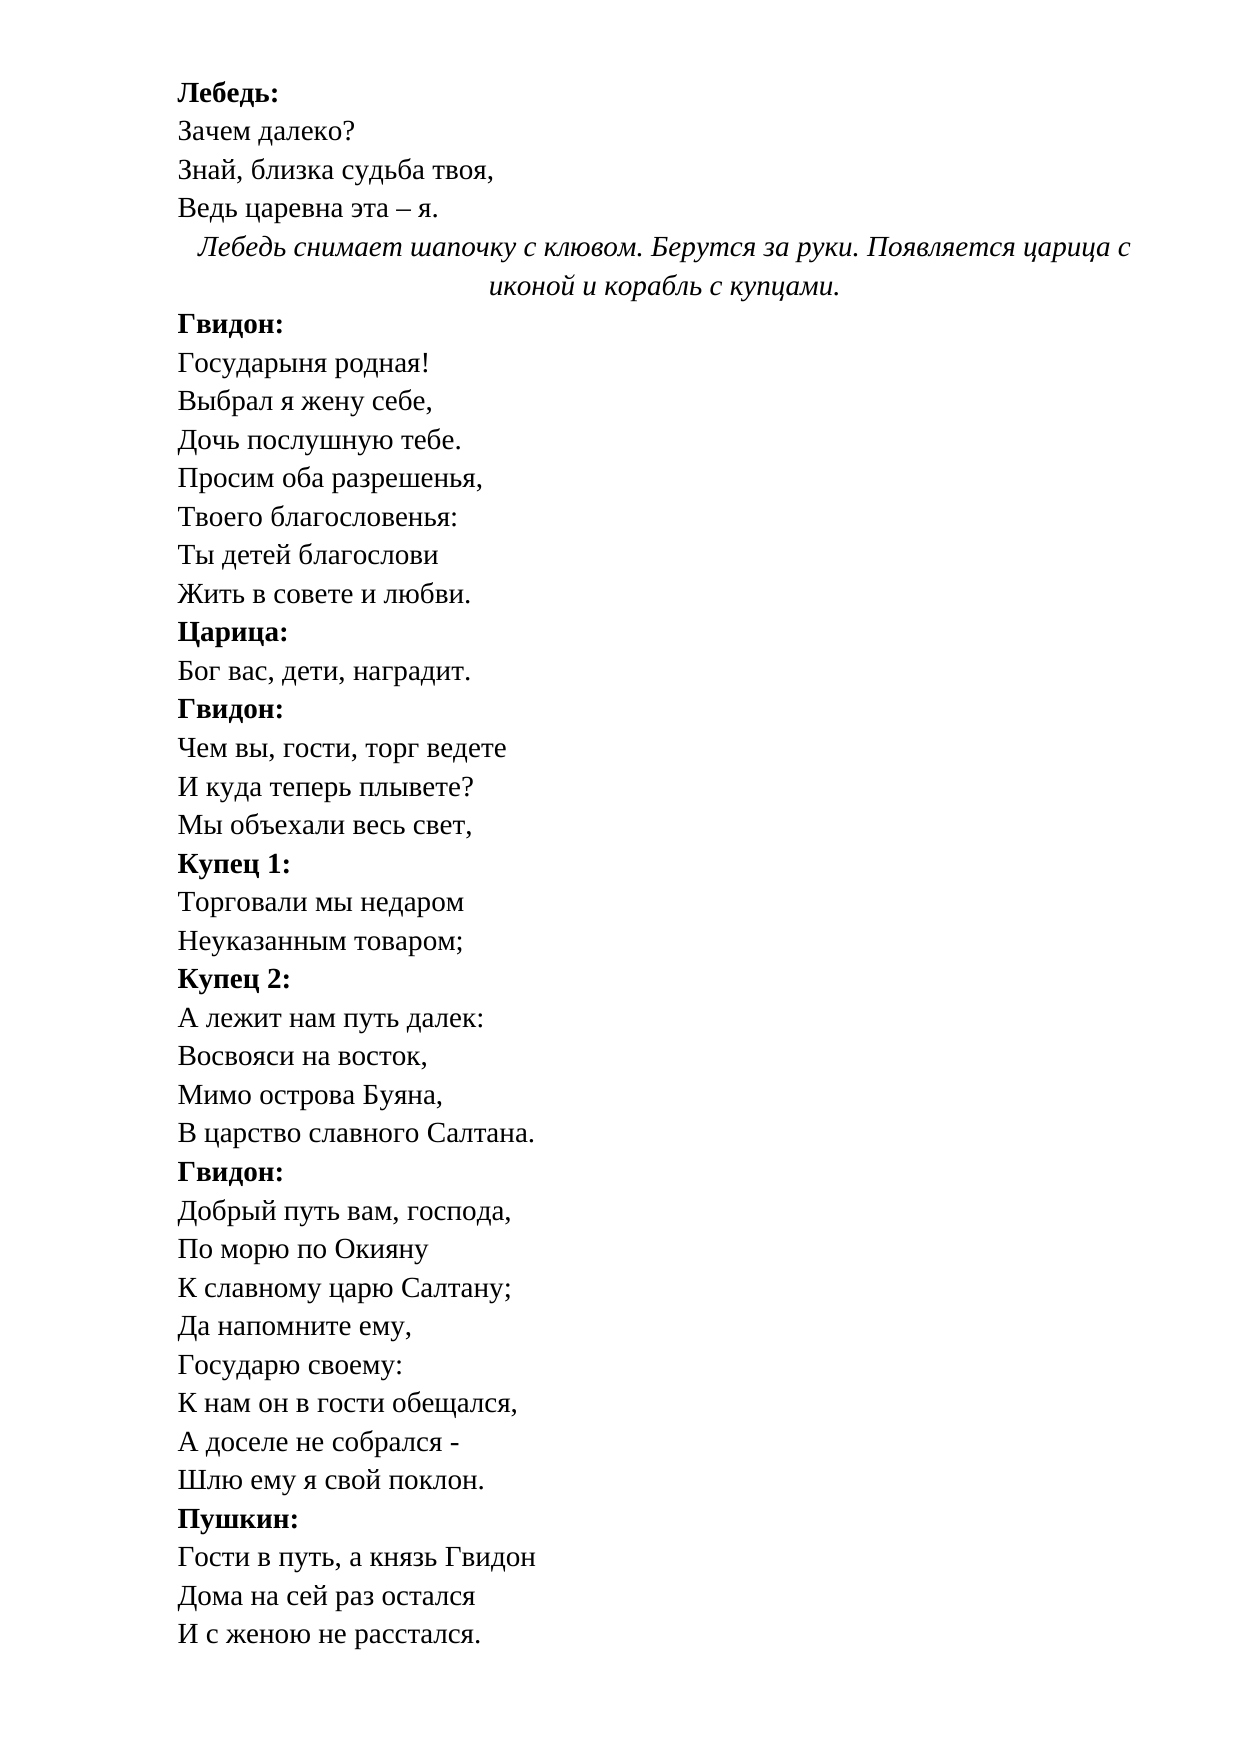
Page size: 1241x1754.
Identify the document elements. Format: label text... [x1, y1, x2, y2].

text Дома на сей раз остался [177, 1578, 1152, 1612]
text Пушкин: [177, 1501, 1152, 1534]
text Мимо острова Буяна, [177, 1077, 1152, 1111]
text Купец 1: [177, 846, 1152, 879]
text Да напомните ему, [177, 1308, 1152, 1342]
text И с женою не расстался. [177, 1617, 1152, 1650]
text Дочь послушную тебе. [177, 422, 1152, 455]
text Гвидон: [177, 306, 1152, 340]
text Жить в совете и любви. [177, 576, 1152, 609]
text А лежит нам путь далек: [177, 1000, 1152, 1033]
text Лебедь снимает шапочку с клювом. Берутся за руки. Появляется царица с иконой и корабль с купцами. [177, 229, 1152, 301]
text Знай, близка судьба твоя, [177, 152, 1152, 186]
text Мы объехали весь свет, [177, 807, 1152, 841]
text Просим оба разрешенья, [177, 460, 1152, 494]
text Чем вы, гости, торг ведете [177, 730, 1152, 764]
text Гости в путь, а князь Гвидон [177, 1539, 1152, 1573]
text Ты детей благослови [177, 537, 1152, 571]
text Торговали мы недаром [177, 884, 1152, 918]
text Государыня родная! [177, 345, 1152, 378]
text Твоего благословенья: [177, 499, 1152, 532]
text Неуказанным товаром; [177, 923, 1152, 956]
text Зачем далеко? [177, 113, 1152, 147]
text Гвидон: [177, 1154, 1152, 1188]
text Лебедь: [177, 75, 1152, 108]
text И куда теперь плывете? [177, 769, 1152, 802]
text Царица: [177, 614, 1152, 648]
text Ведь царевна эта – я. [177, 191, 1152, 224]
text Купец 2: [177, 961, 1152, 995]
text Добрый путь вам, господа, [177, 1193, 1152, 1226]
text Шлю ему я свой поклон. [177, 1462, 1152, 1496]
text По морю по Окияну [177, 1231, 1152, 1265]
text Выбрал я жену себе, [177, 383, 1152, 417]
text Государю своему: [177, 1347, 1152, 1380]
text В царство славного Салтана. [177, 1116, 1152, 1149]
text Восвояси на восток, [177, 1038, 1152, 1072]
text К славному царю Салтану; [177, 1270, 1152, 1303]
text А доселе не собрался - [177, 1424, 1152, 1457]
text К нам он в гости обещался, [177, 1385, 1152, 1419]
text Бог вас, дети, наградит. [177, 653, 1152, 687]
text Гвидон: [177, 692, 1152, 725]
